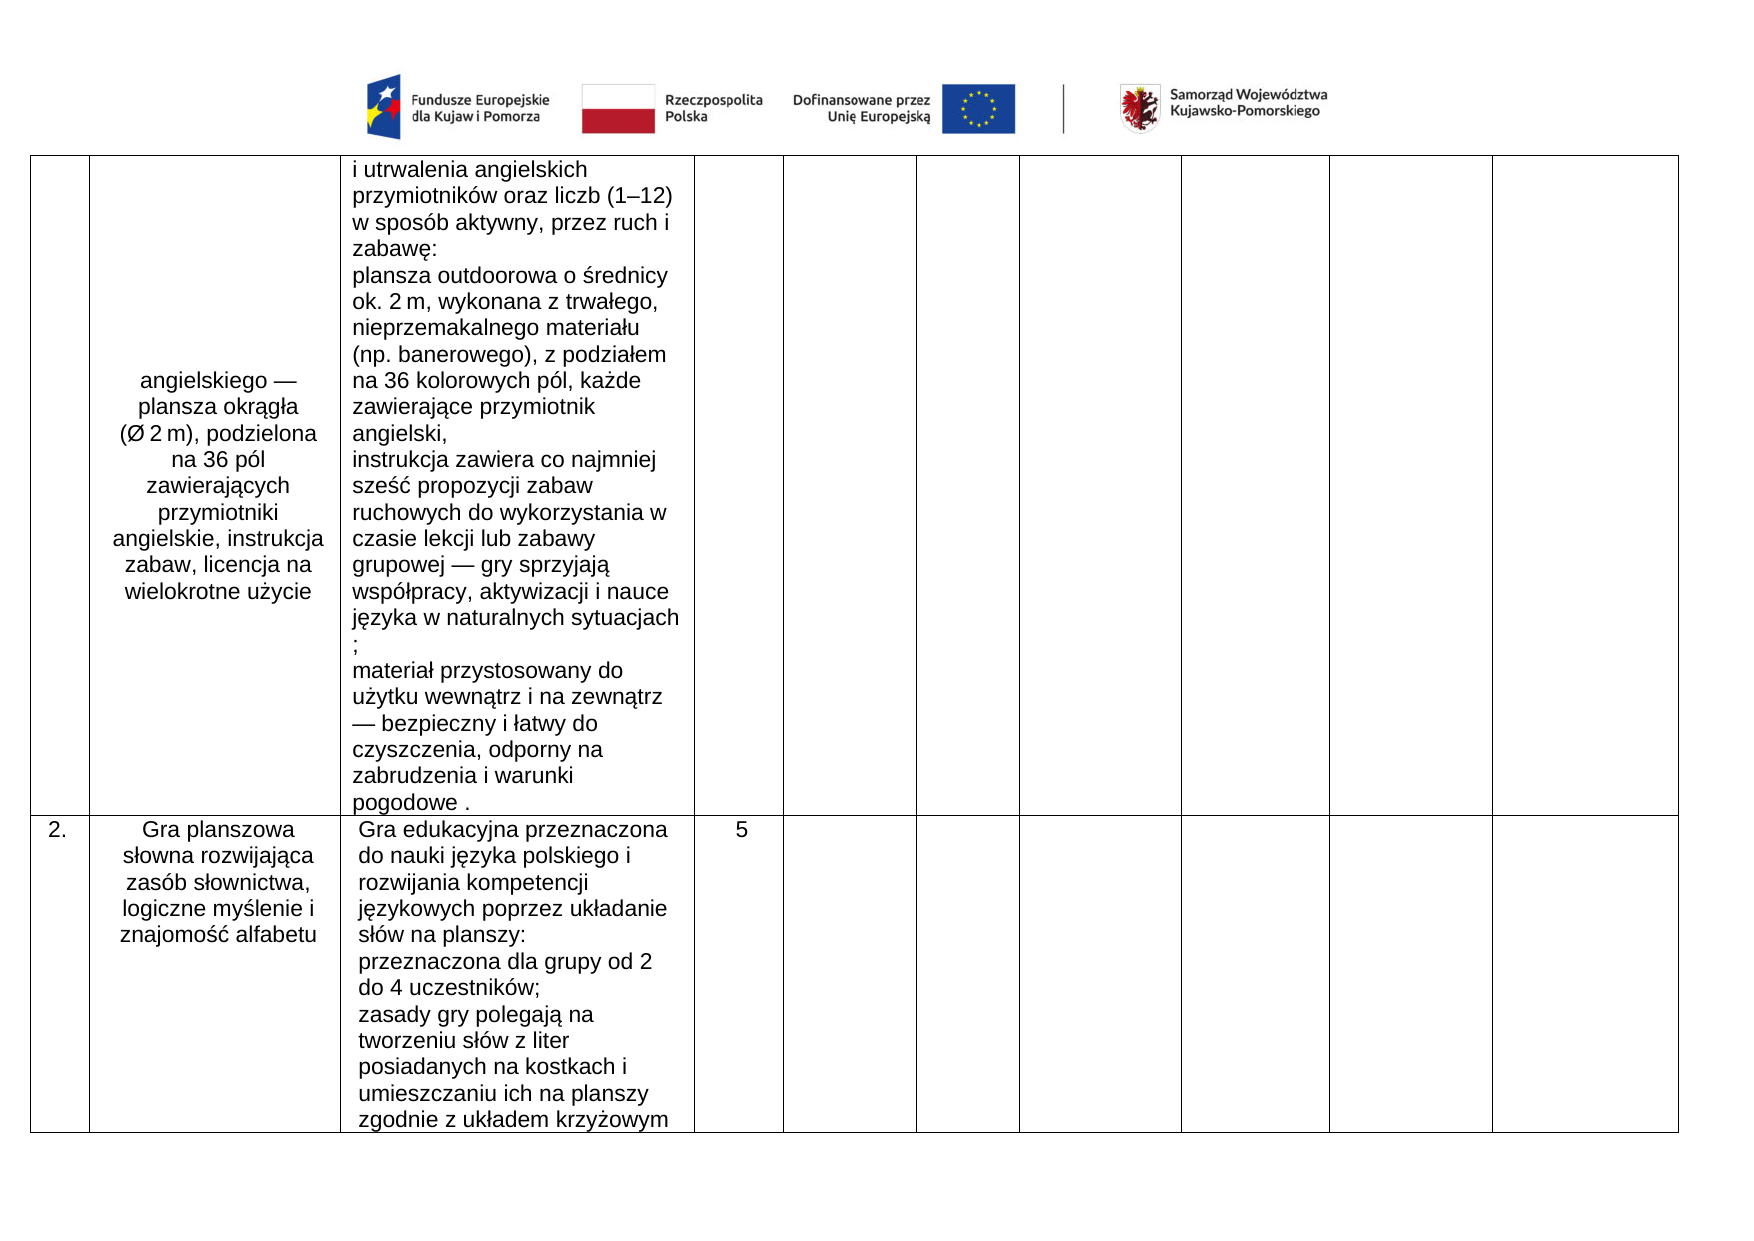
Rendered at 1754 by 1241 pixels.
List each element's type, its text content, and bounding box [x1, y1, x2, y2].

table_cell [31, 156, 89, 815]
table_cell 5 [695, 816, 783, 1132]
table_cell [1330, 816, 1492, 1132]
table_cell [917, 816, 1019, 1132]
table_cell Gra planszowa słowna rozwijająca zasób słownictwa, logiczne myślenie i znajomość alfabetu [90, 816, 340, 1132]
table_cell [917, 156, 1019, 815]
table_cell [1182, 156, 1329, 815]
table_cell 1 [695, 156, 783, 815]
table_cell [784, 816, 916, 1132]
table_cell [1493, 816, 1678, 1132]
table_cell [1020, 816, 1181, 1132]
table_cell [784, 156, 916, 815]
table_cell [1182, 816, 1329, 1132]
picture [351, 59, 1359, 155]
table_cell [1493, 156, 1678, 815]
table_cell [31, 816, 89, 1132]
table_cell [1020, 156, 1181, 815]
table_cell [1330, 156, 1492, 815]
